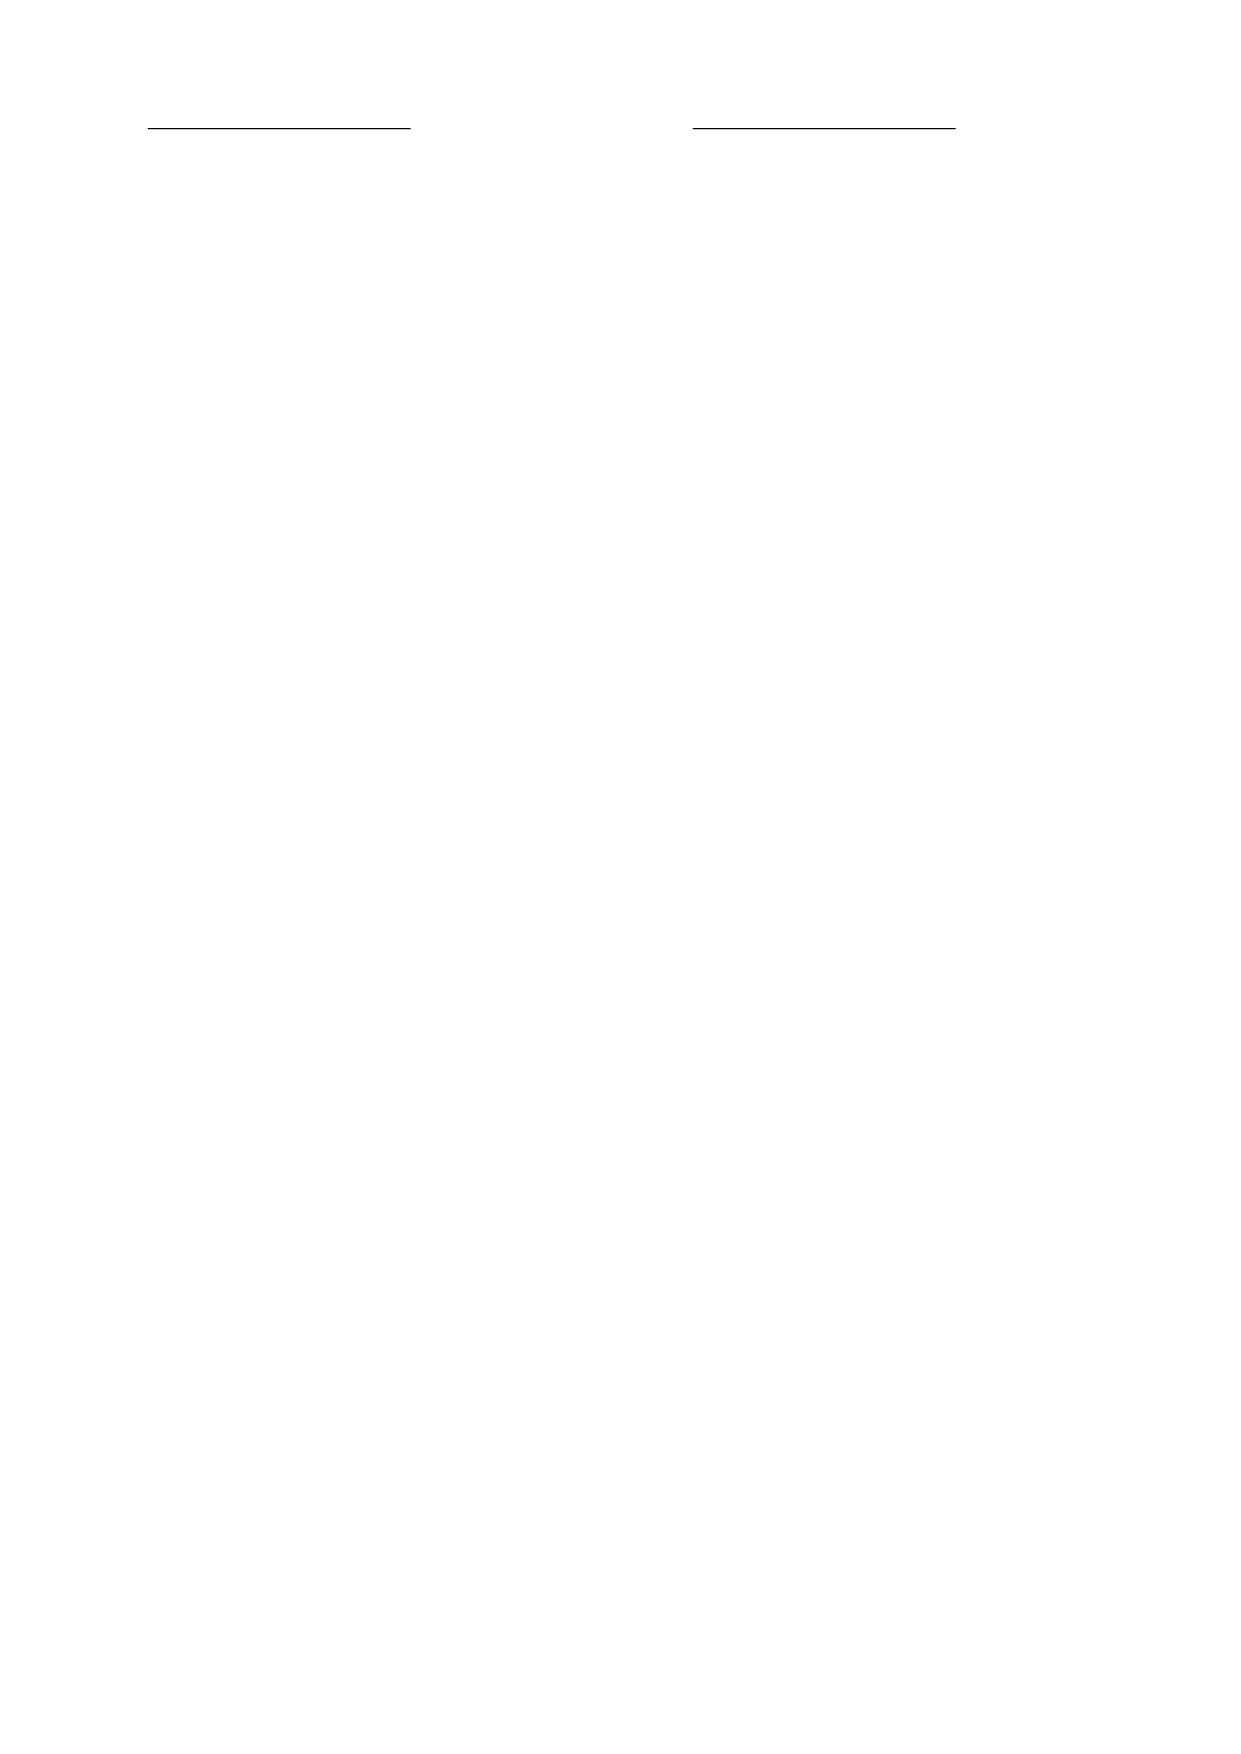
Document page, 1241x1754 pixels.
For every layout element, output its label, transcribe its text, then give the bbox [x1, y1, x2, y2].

table_cell _____________________ [118, 74, 663, 218]
table_cell _____________________ [664, 74, 1198, 218]
